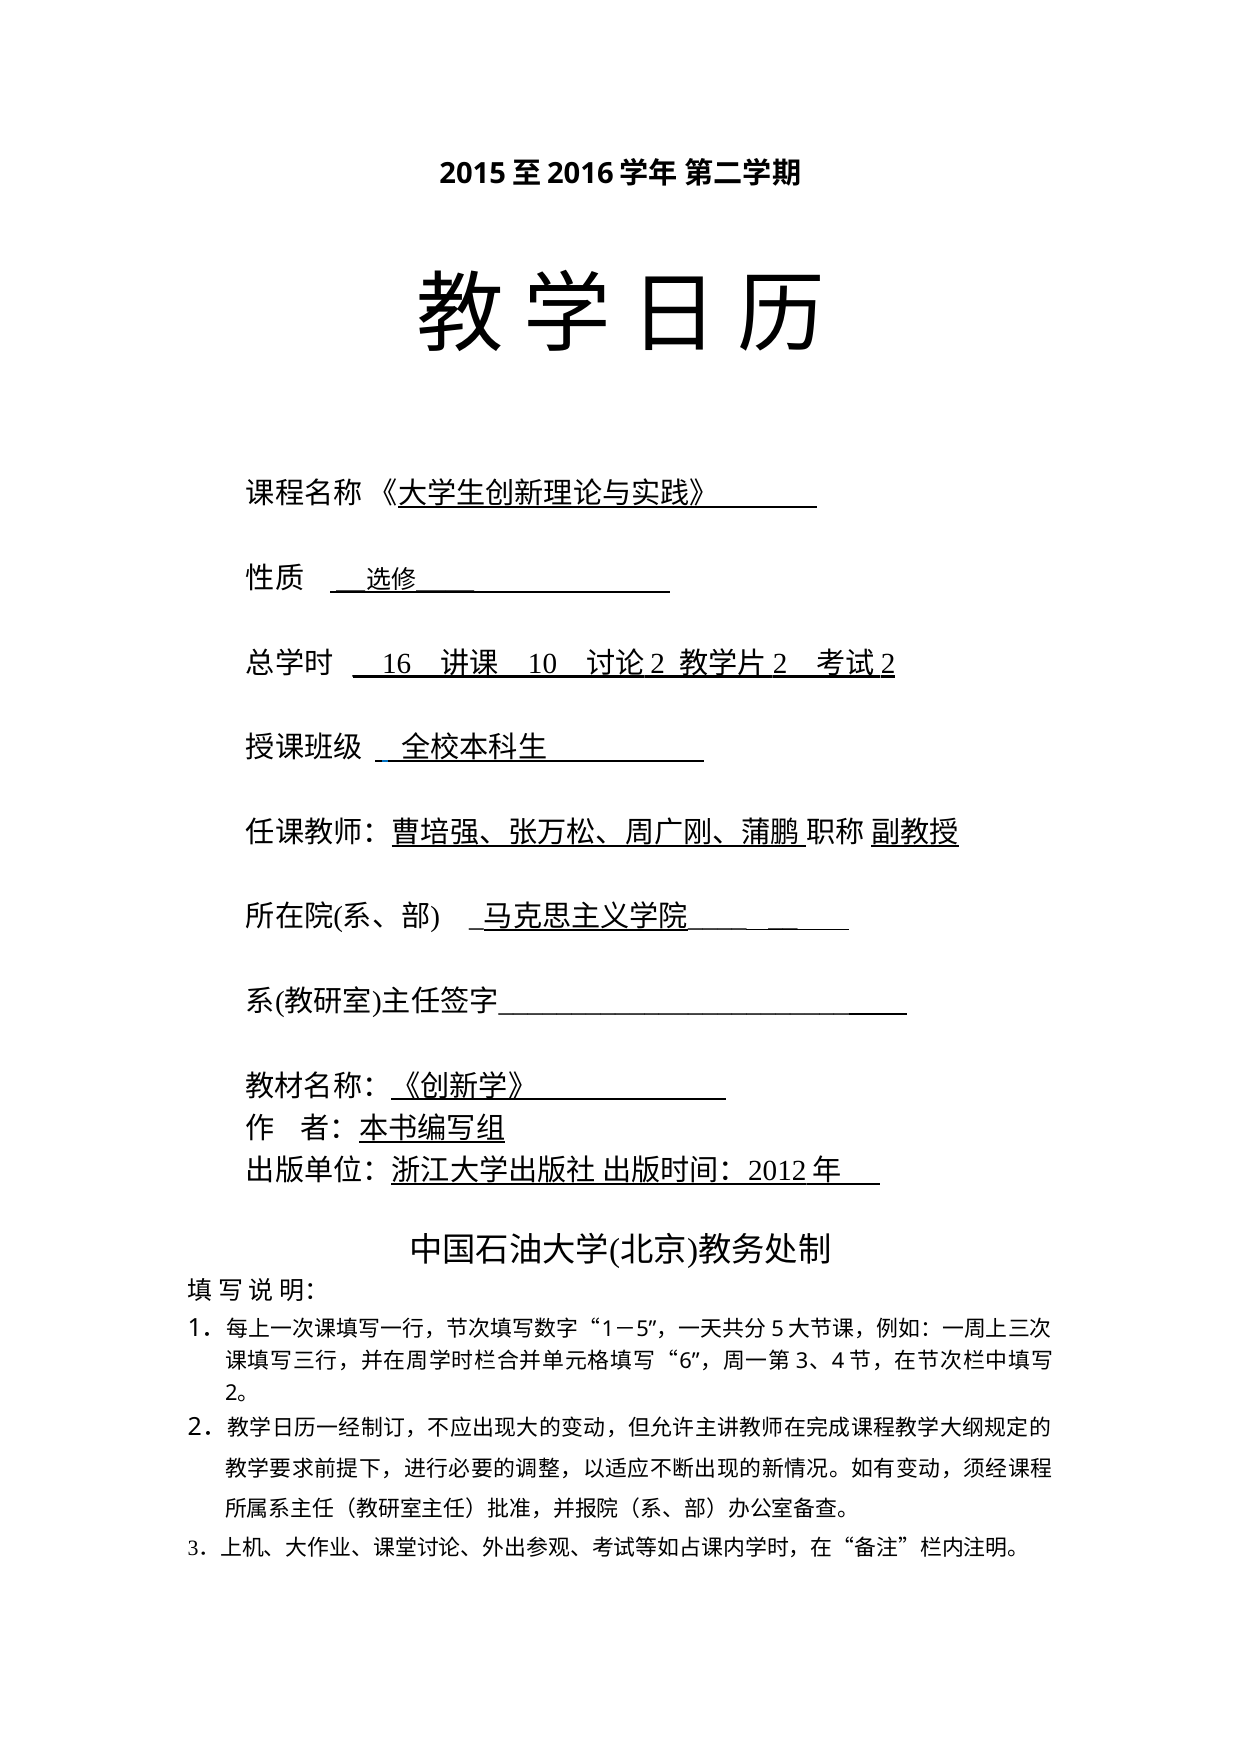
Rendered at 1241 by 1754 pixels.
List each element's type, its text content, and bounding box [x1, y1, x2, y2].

text 课程名称 《大学生创新理论与实践》 [187, 470, 1053, 512]
text 2015至2016学年 第二学期 [187, 150, 1053, 192]
text 1．每上一次课填写一行，节次填写数字“1－5”，一天共分5大节课，例如：一周上三次课填写三行，并在周学时栏合并单元格填写“6”，周一第3、4节，在节次栏中填写2。 [187, 1307, 1053, 1407]
text 总学时 ＿16＿讲课＿10＿讨论2 教学片2＿考试2 [187, 639, 1053, 682]
text 性质 ＿选修＿＿ [187, 555, 1053, 597]
text 中国石油大学(北京)教务处制 [187, 1223, 1053, 1271]
text 作 者：本书编写组 [245, 1104, 1053, 1147]
text 任课教师：曹培强、张万松、周广刚、蒲鹏 职称 副教授 [187, 808, 1053, 851]
text 教材名称：《创新学》 [245, 1062, 1053, 1104]
text 出版单位：浙江大学出版社 出版时间：2012年 [187, 1147, 1053, 1189]
text 填 写 说 明： [187, 1271, 1053, 1307]
text 系(教研室)主任签字_________________________ [187, 978, 1053, 1020]
text 所在院(系、部) _马克思主义学院____ __ [187, 893, 1053, 935]
text 教 学 日 历 [187, 243, 1053, 369]
text 3．上机、大作业、课堂讨论、外出参观、考试等如占课内学时，在“备注”栏内注明。 [187, 1530, 1053, 1562]
text 2．教学日历一经制订，不应出现大的变动，但允许主讲教师在完成课程教学大纲规定的教学要求前提下，进行必要的调整，以适应不断出现的新情况。如有变动，须经课程所属系主任（教研室主任）批准，并报院（系、部）办公室备查。 [187, 1407, 1053, 1522]
text 授课班级 全校本科生 [187, 724, 1053, 766]
